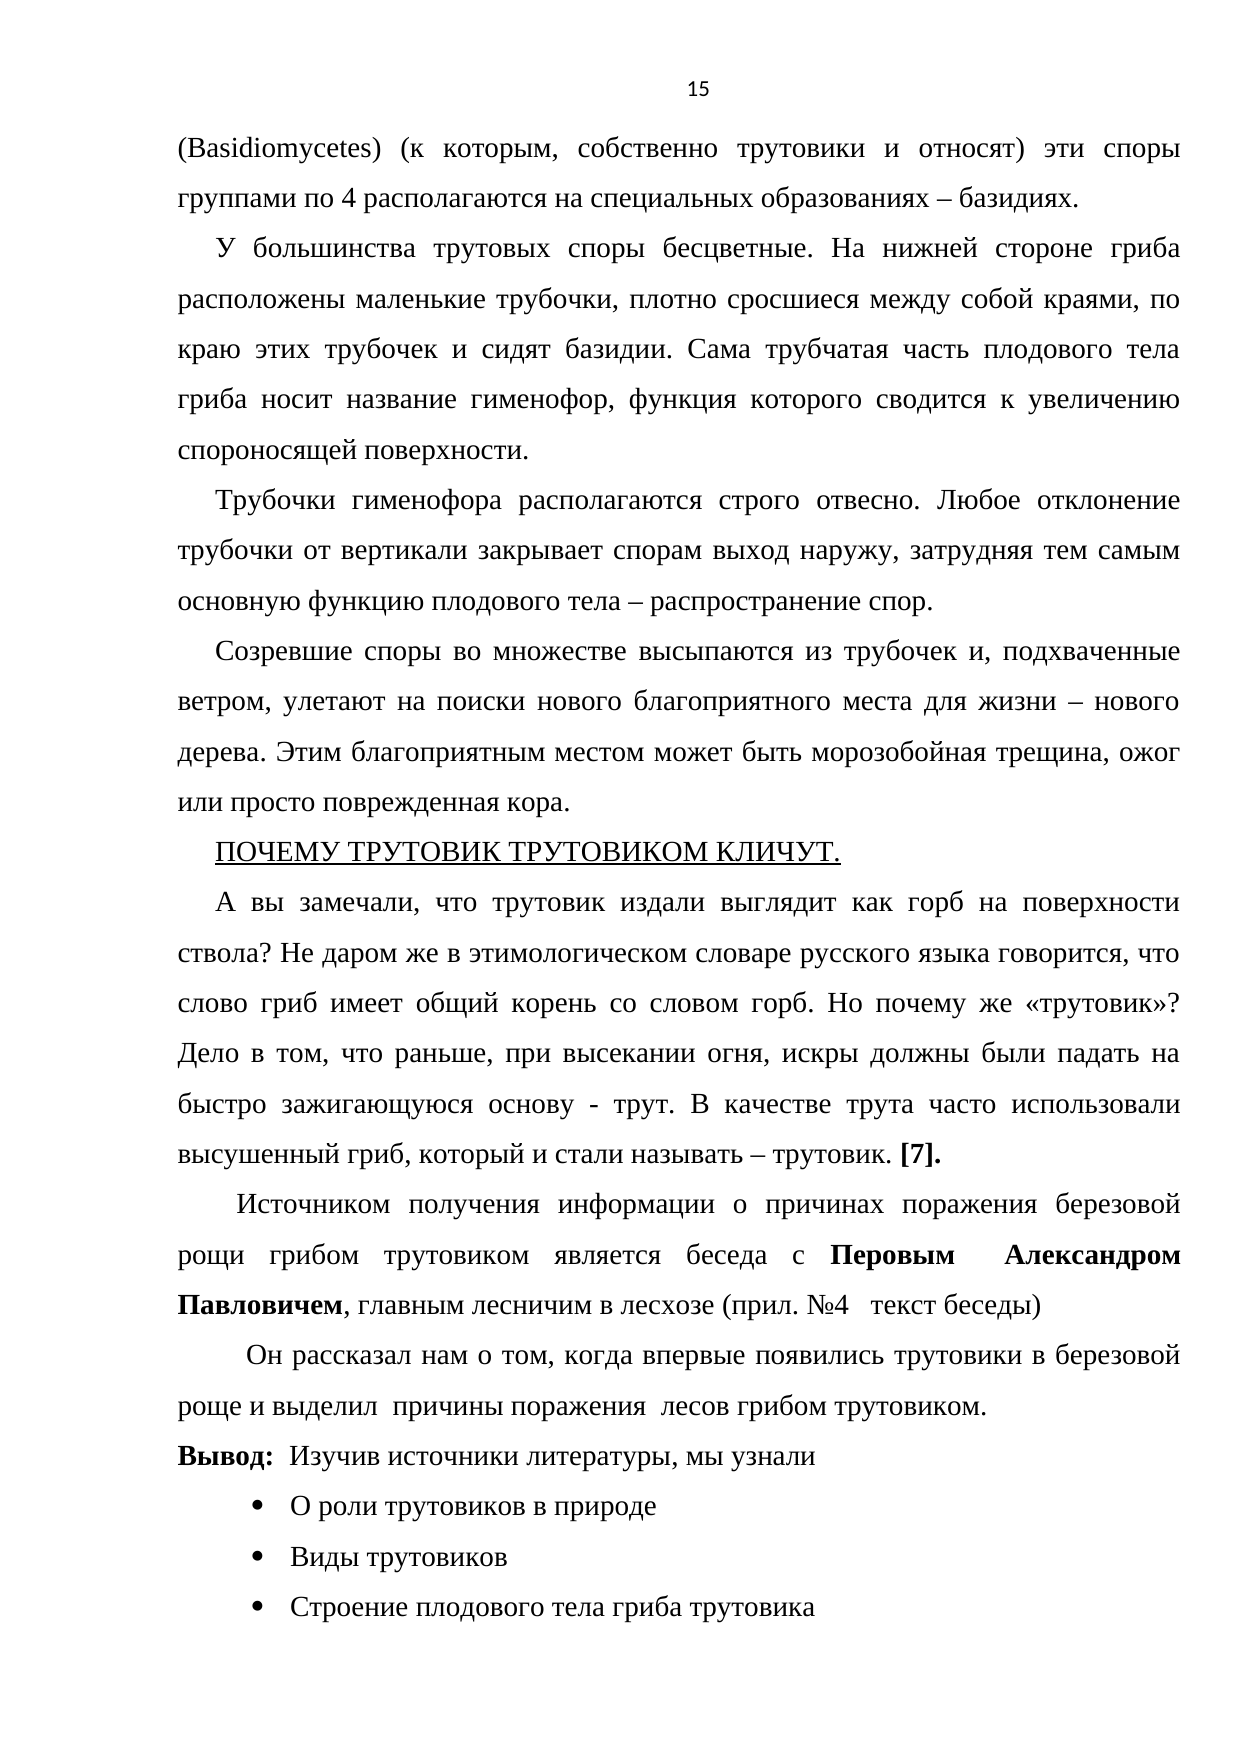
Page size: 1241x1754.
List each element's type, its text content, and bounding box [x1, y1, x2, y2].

text Трубочки гименофора располагаются строго отвесно. Любое отклонение трубочки от вертикали закрывает спорам выход наружу, затрудняя тем самым основную функцию плодового тела – распространение спор. [177, 482, 1181, 616]
text Источником получения информации о причинах поражения березовой рощи грибом трутовиком является беседа с Перовым Александром Павловичем, главным лесничим в лесхозе (прил. №4 текст беседы) [177, 1186, 1181, 1321]
text Он рассказал нам о том, когда впервые появились трутовики в березовой роще и выделил причины поражения лесов грибом трутовиком. [177, 1337, 1181, 1421]
list Строение плодового тела гриба трутовика [252, 1589, 1181, 1623]
text ПОЧЕМУ ТРУТОВИК ТРУТОВИКОМ КЛИЧУТ. [177, 834, 1181, 868]
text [177, 130, 1181, 214]
list О роли трутовиков в природе [252, 1488, 1181, 1522]
list Виды трутовиков [252, 1539, 1181, 1572]
text Вывод: Изучив источники литературы, мы узнали [177, 1438, 1181, 1472]
text Созревшие споры во множестве высыпаются из трубочек и, подхваченные ветром, улетают на поиски нового благоприятного места для жизни – нового дерева. Этим благоприятным местом может быть морозобойная трещина, ожог или просто поврежденная кора. [177, 633, 1181, 817]
text У большинства трутовых споры бесцветные. На нижней стороне гриба расположены маленькие трубочки, плотно сросшиеся между собой краями, по краю этих трубочек и сидят базидии. Сама трубчатая часть плодового тела гриба носит название гименофор, функция которого сводится к увеличению спороносящей поверхности. [177, 231, 1181, 465]
text А вы замечали, что трутовик издали выглядит как горб на поверхности ствола? Не даром же в этимологическом словаре русского языка говорится, что слово гриб имеет общий корень со словом горб. Но почему же «трутовик»? Дело в том, что раньше, при высекании огня, искры должны были падать на быстро зажигающуюся основу - трут. В качестве трута часто использовали высушенный гриб, который и стали называть – трутовик. [7]. [177, 884, 1181, 1170]
